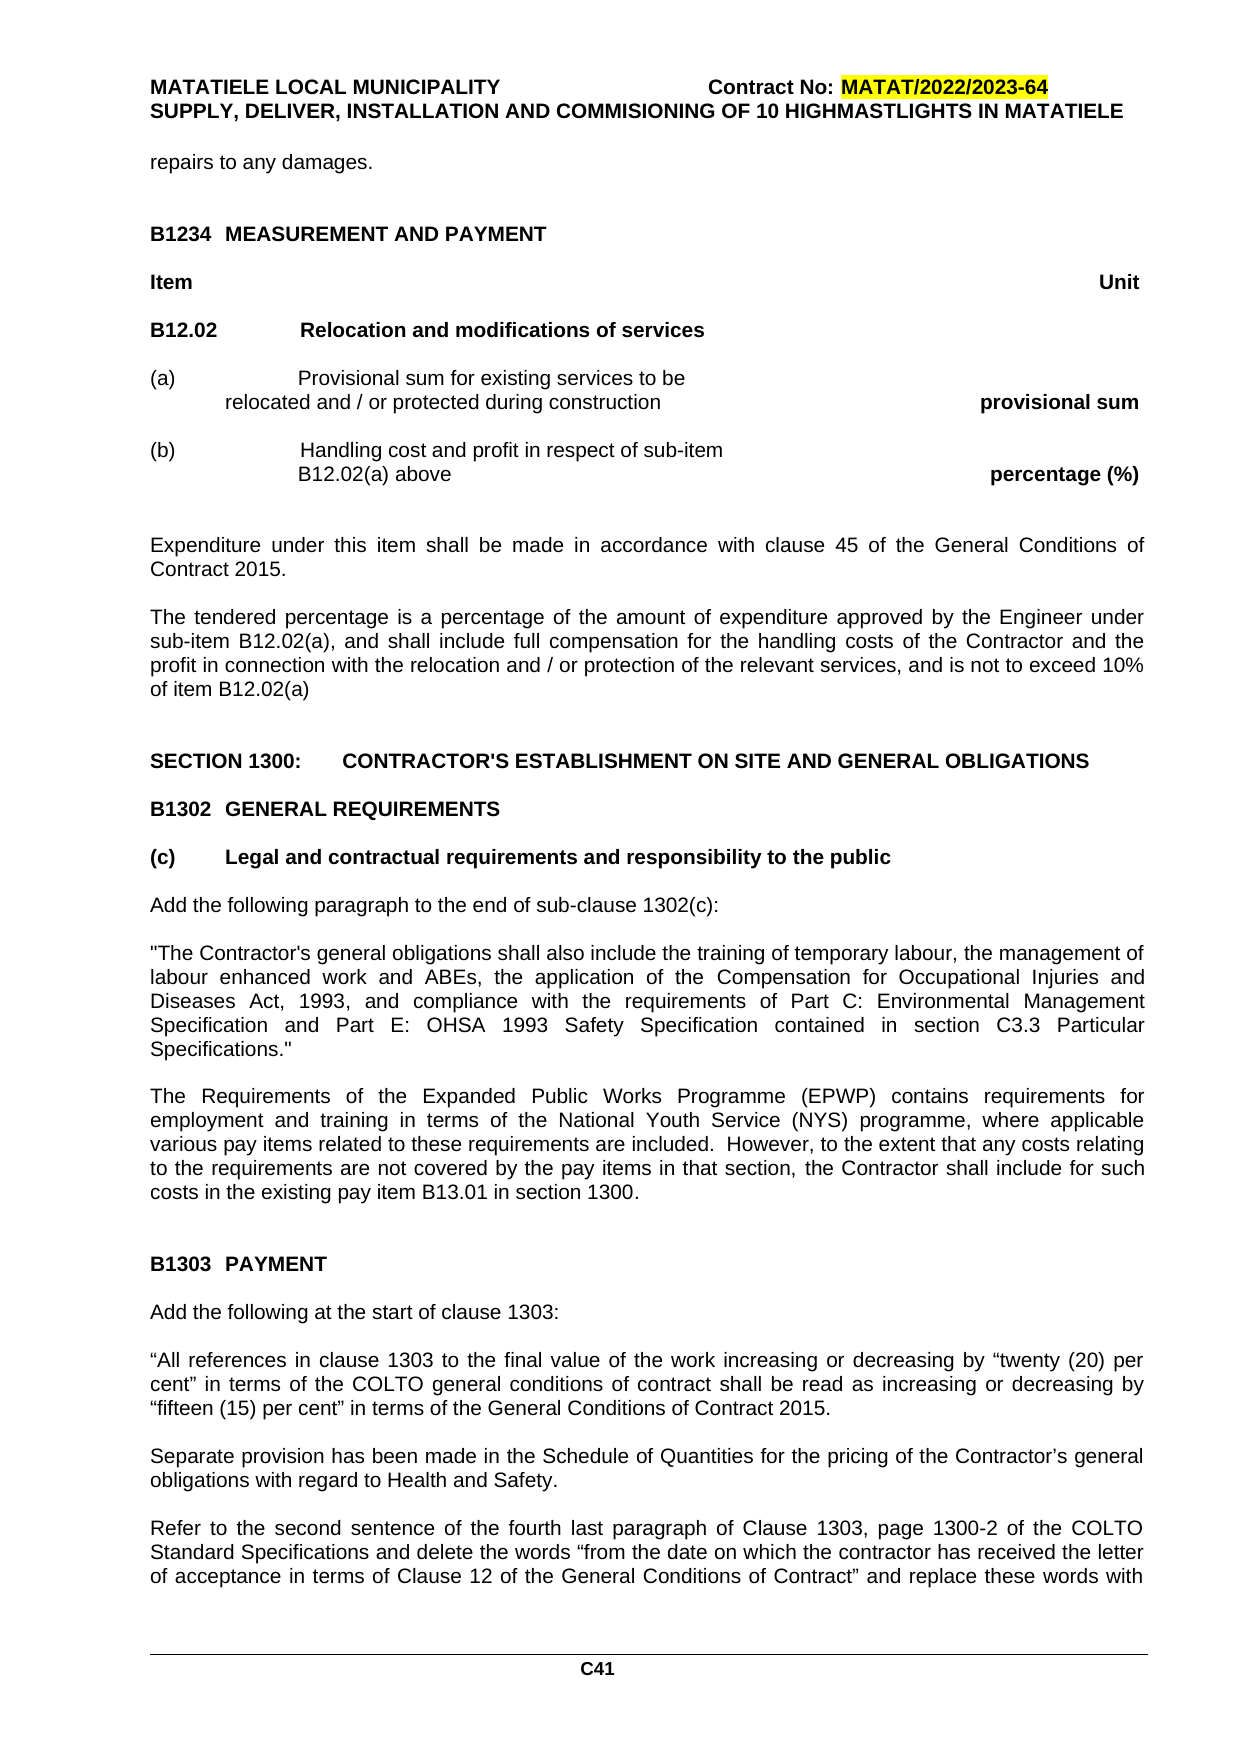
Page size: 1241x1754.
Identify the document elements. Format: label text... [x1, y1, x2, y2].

text The Requirements of the Expanded Public Works Programme (EPWP) contains requirements for employment and training in terms of the National Youth Service (NYS) programme, where applicable various pay items related to these requirements are included. However, to the extent that any costs relating to the requirements are not covered by the pay items in that section, the Contractor shall include for such costs in the existing pay item B13.01 in section 1300. [150, 1084, 1146, 1204]
text B12.02 Relocation and modifications of services [150, 318, 1146, 342]
text “All references in clause 1303 to the final value of the work increasing or decreasing by “twenty (20) per cent” in terms of the COLTO general conditions of contract shall be read as increasing or decreasing by “fifteen (15) per cent” in terms of the General Conditions of Contract 2015. [150, 1348, 1146, 1420]
text The tendered percentage is a percentage of the amount of expenditure approved by the Engineer under sub-item B12.02(a), and shall include full compensation for the handling costs of the Contractor and the profit in connection with the relocation and / or protection of the relevant services, and is not to exceed 10% of item B12.02(a) [150, 605, 1146, 701]
text SECTION 1300: CONTRACTOR'S ESTABLISHMENT ON SITE AND GENERAL OBLIGATIONS [150, 749, 1146, 773]
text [150, 150, 1146, 174]
text Add the following at the start of clause 1303: [150, 1300, 1146, 1324]
text B12.02(a) above percentage (%) [150, 461, 1146, 485]
text Item Unit [150, 270, 1146, 294]
text B1234 MEASUREMENT AND PAYMENT [150, 222, 1146, 246]
text B1302 GENERAL REQUIREMENTS [150, 797, 1146, 821]
text (a) Provisional sum for existing services to be [150, 366, 1146, 389]
text relocated and / or protected during construction provisional sum [187, 389, 1146, 413]
text B1303 PAYMENT [150, 1252, 1146, 1276]
text "The Contractor's general obligations shall also include the training of temporary labour, the management of labour enhanced work and ABEs, the application of the Compensation for Occupational Injuries and Diseases Act, 1993, and compliance with the requirements of Part C: Environmental Management Specification and Part E: OHSA 1993 Safety Specification contained in section C3.3 Particular Specifications." [150, 941, 1146, 1060]
text Expenditure under this item shall be made in accordance with clause 45 of the General Conditions of Contract 2015. [150, 533, 1146, 581]
text Add the following paragraph to the end of sub-clause 1302(c): [150, 893, 1146, 917]
text (b) Handling cost and profit in respect of sub-item [150, 437, 1146, 461]
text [150, 1516, 1146, 1587]
text (c) Legal and contractual requirements and responsibility to the public [150, 845, 1146, 869]
text Separate provision has been made in the Schedule of Quantities for the pricing of the Contractor’s general obligations with regard to Health and Safety. [150, 1444, 1146, 1492]
